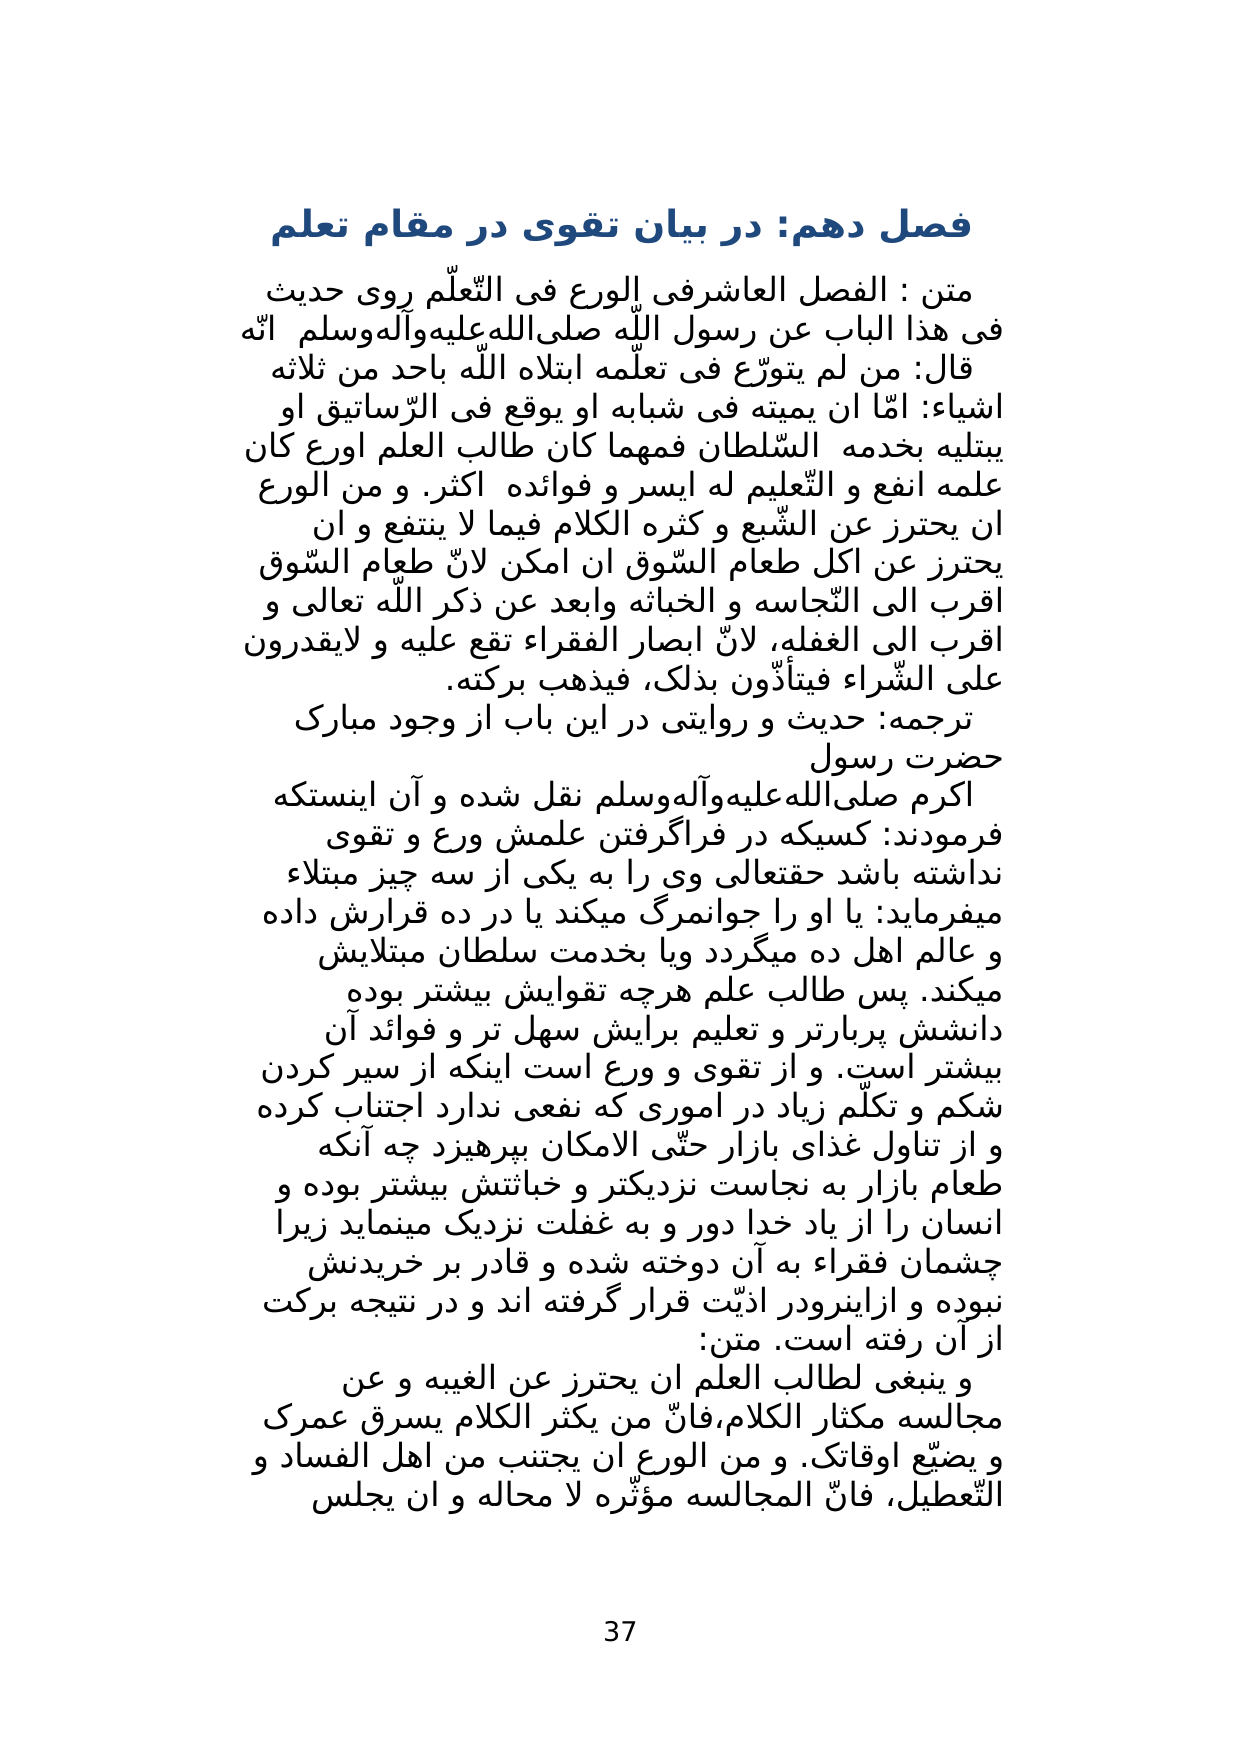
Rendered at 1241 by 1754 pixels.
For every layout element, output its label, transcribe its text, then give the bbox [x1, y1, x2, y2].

text ترجمه: حدیث و روایتی در این باب از وجود مبارک حضرت رسول [236, 698, 1004, 776]
subtitle فصل دهم: در بیان تقوی در مقام تعلم [236, 202, 1004, 246]
text اکرم صلى‌الله‌عليه‌وآله‌وسلم نقل شده و آن اینستکه فرمودند: کسیکه در فراگرفتن علمش ورع و تقوی نداشته باشد حقتعالی وی را به یکی از سه چیز مبتلاء میفرماید: یا او را جوانمرگ میکند یا در ده قرارش داده و عالم اهل ده میگردد ویا بخدمت سلطان مبتلایش میکند. پس طالب علم هرچه تقوایش بیشتر بوده دانشش پربارتر و تعلیم برایش سهل تر و فوائد آن بیشتر است. و از تقوی و ورع است اینکه از سیر کردن شکم و تکلّم زیاد در اموری که نفعی ندارد اجتناب کرده و از تناول غذای بازار حتّی الامکان بپرهیزد چه آنکه طعام بازار به نجاست نزدیکتر و خباثتش بیشتر بوده و انسان را از یاد خدا دور و به غفلت نزدیک مینماید زیرا چشمان فقراء به آن دوخته شده و قادر بر خریدنش نبوده و ازاینرودر اذیّت قرار گرفته اند و در نتیجه برکت از آن رفته است. متن: [236, 776, 1004, 1359]
text متن : الفصل العاشرفی الورع فی التّعلّم روی حدیث فی هذا الباب عن رسول اللّه صلى‌الله‌عليه‌وآله‌وسلم انّه [236, 271, 1004, 348]
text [236, 1359, 1004, 1514]
text قال: من لم یتورّع فی تعلّمه ابتلاه اللّه باحد من ثلاثه اشیاء: امّا ان یمیته فی شبابه او یوقع فی الرّساتیق او یبتلیه بخدمه السّلطان فمهما کان طالب العلم اورع کان علمه انفع و التّعلیم له ایسر و فوائده اکثر. و من الورع ان یحترز عن الشّبع و کثره الکلام فیما لا ینتفع و ان یحترز عن اکل طعام السّوق ان امکن لانّ طعام السّوق اقرب الی النّجاسه و الخباثه وابعد عن ذکر اللّه تعالی و اقرب الی الغفله، لانّ ابصار الفقراء تقع علیه و لایقدرون علی الشّراء فیتأذّون بذلک، فیذهب برکته. [236, 348, 1004, 698]
